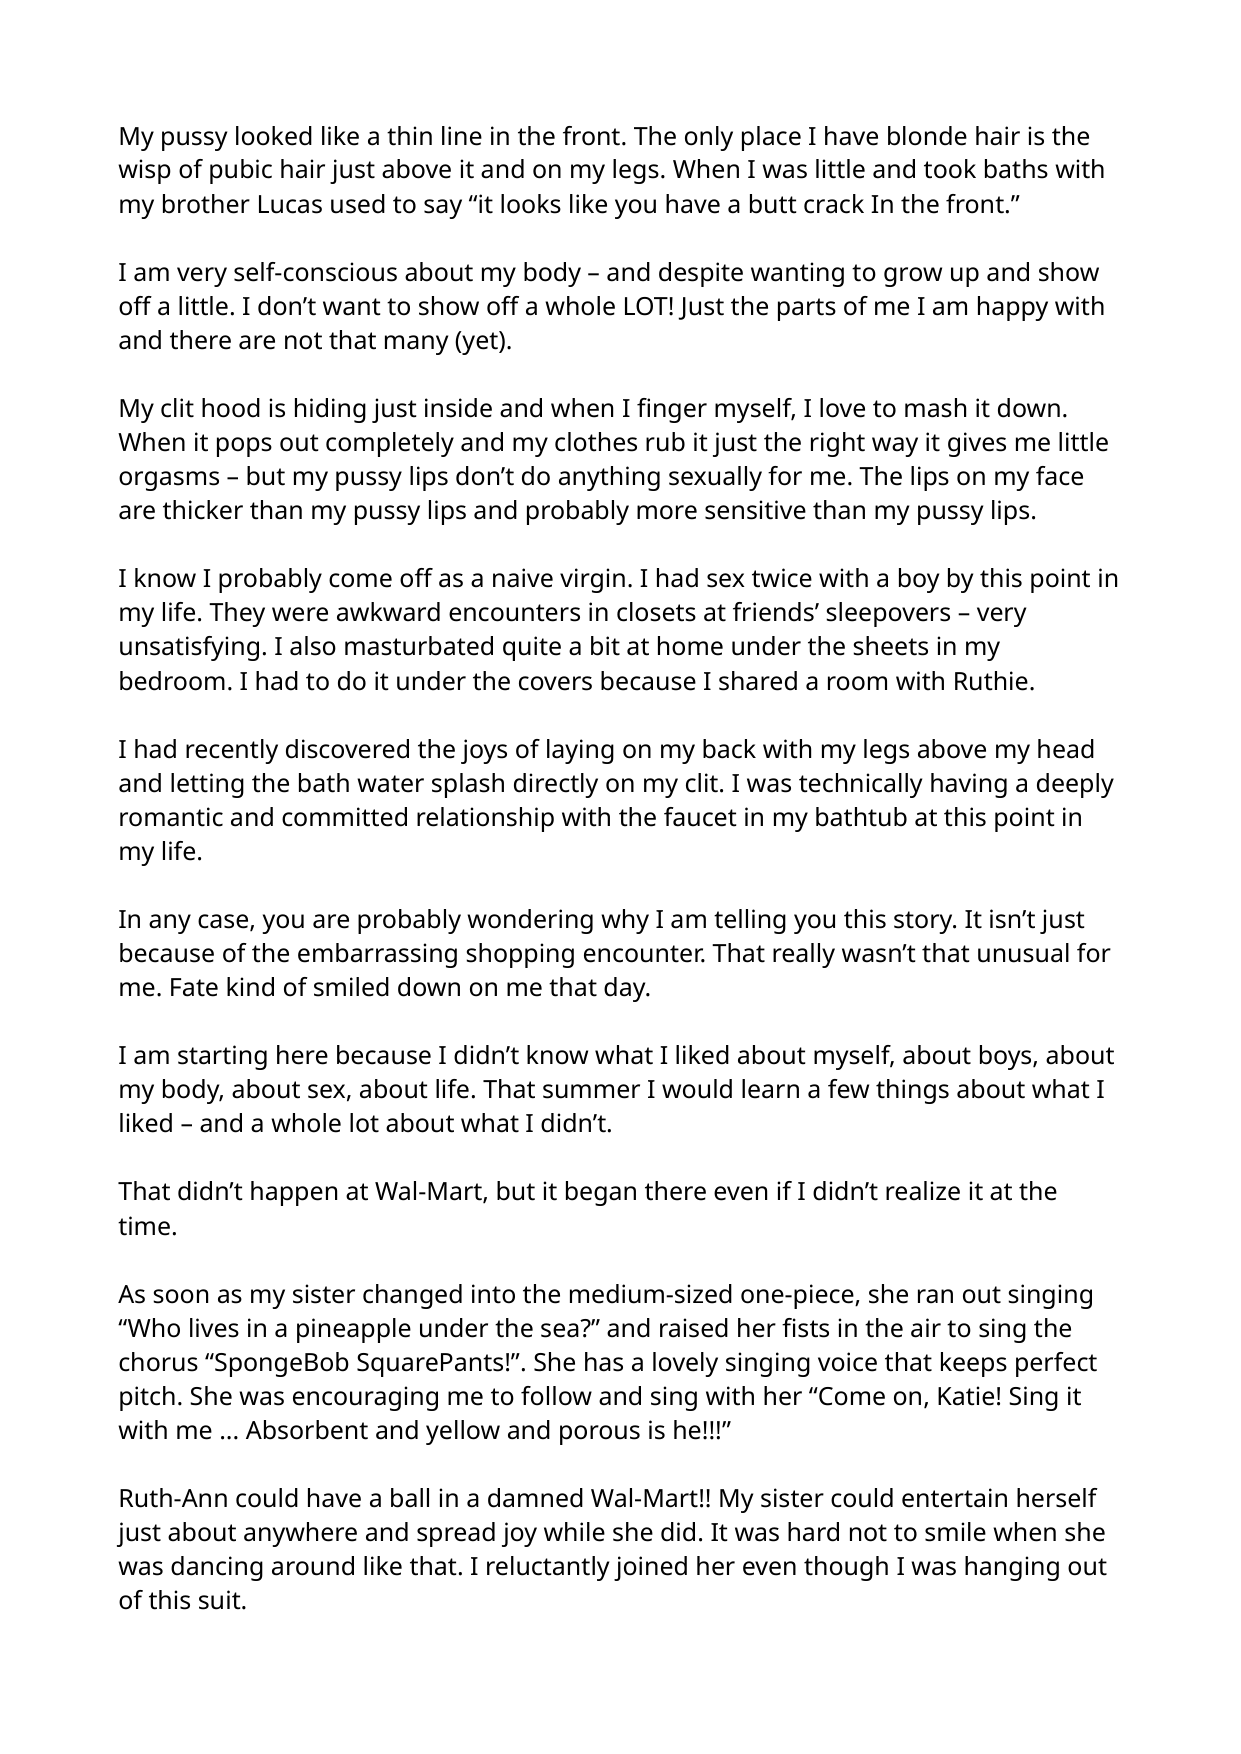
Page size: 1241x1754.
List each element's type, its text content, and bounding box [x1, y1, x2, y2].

text My pussy looked like a thin line in the front. The only place I have blonde hair is the wisp of pubic hair just above it and on my legs. When I was little and took baths with my brother Lucas used to say “it looks like you have a butt crack In the front.” [118, 118, 1122, 220]
text I know I probably come off as a naive virgin. I had sex twice with a boy by this point in my life. They were awkward encounters in closets at friends’ sleepovers – very unsatisfying. I also masturbated quite a bit at home under the sheets in my bedroom. I had to do it under the covers because I shared a room with Ruthie. [118, 561, 1122, 697]
text As soon as my sister changed into the medium-sized one-piece, she ran out singing “Who lives in a pineapple under the sea?” and raised her fists in the air to sing the chorus “SpongeBob SquarePants!”. She has a lovely singing voice that keeps perfect pitch. She was encouraging me to follow and sing with her “Come on, Katie! Sing it with me ... Absorbent and yellow and porous is he!!!” [118, 1276, 1122, 1447]
text I am very self-conscious about my body – and despite wanting to grow up and show off a little. I don’t want to show off a whole LOT! Just the parts of me I am happy with and there are not that many (yet). [118, 254, 1122, 357]
text Ruth-Ann could have a ball in a damned Wal-Mart!! My sister could entertain herself just about anywhere and spread joy while she did. It was hard not to smile when she was dancing around like that. I reluctantly joined her even though I was hanging out of this suit. [118, 1481, 1122, 1617]
text That didn’t happen at Wal-Mart, but it began there even if I didn’t realize it at the time. [118, 1174, 1122, 1242]
text My clit hood is hiding just inside and when I finger myself, I love to mash it down. When it pops out completely and my clothes rub it just the right way it gives me little orgasms – but my pussy lips don’t do anything sexually for me. The lips on my face are thicker than my pussy lips and probably more sensitive than my pussy lips. [118, 391, 1122, 527]
text In any case, you are probably wondering why I am telling you this story. It isn’t just because of the embarrassing shopping encounter. That really wasn’t that unusual for me. Fate kind of smiled down on me that day. [118, 902, 1122, 1004]
text I had recently discovered the joys of laying on my back with my legs above my head and letting the bath water splash directly on my clit. I was technically having a deeply romantic and committed relationship with the faucet in my bathtub at this point in my life. [118, 731, 1122, 867]
text I am starting here because I didn’t know what I liked about myself, about boys, about my body, about sex, about life. That summer I would learn a few things about what I liked – and a whole lot about what I didn’t. [118, 1038, 1122, 1140]
